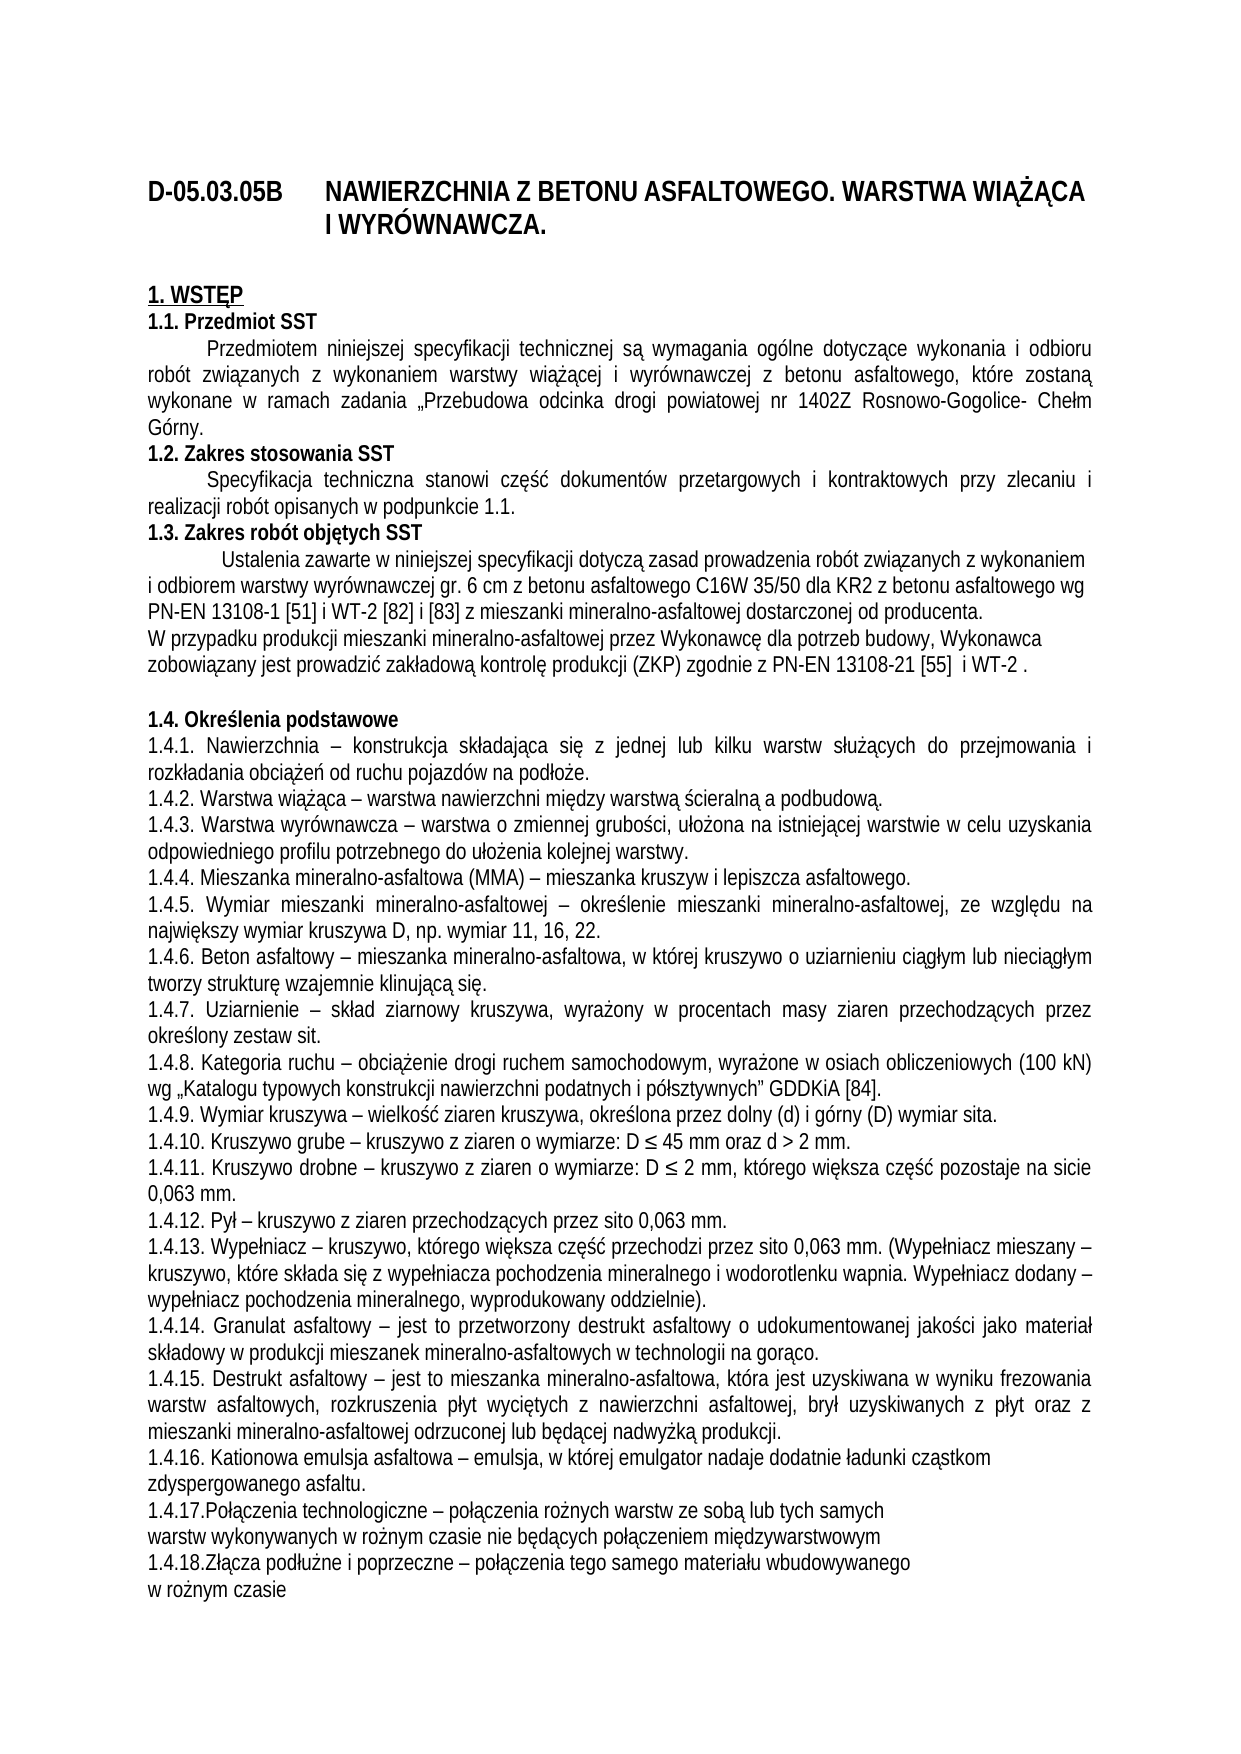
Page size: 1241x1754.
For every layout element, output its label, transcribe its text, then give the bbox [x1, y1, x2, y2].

text w rożnym czasie [148, 1576, 1093, 1602]
text Przedmiotem niniejszej specyfikacji technicznej są wymagania ogólne dotyczące wykonania i odbioru robót związanych z wykonaniem warstwy wiążącej i wyrównawczej z betonu asfaltowego, które zostaną wykonane w ramach zadania „Przebudowa odcinka drogi powiatowej nr 1402Z Rosnowo-Gogolice- Chełm Górny. [148, 335, 1093, 440]
text 1. WSTĘP [148, 280, 1093, 308]
text 1.4.4. Mieszanka mineralno-asfaltowa (MMA) – mieszanka kruszyw i lepiszcza asfaltowego. [148, 864, 1093, 891]
text 1.2. Zakres stosowania SST [148, 440, 1093, 466]
text warstw wykonywanych w rożnym czasie nie będących połączeniem międzywarstwowym [148, 1523, 1093, 1549]
text 1.4.5. Wymiar mieszanki mineralno-asfaltowej – określenie mieszanki mineralno-asfaltowej, ze względu na największy wymiar kruszywa D, np. wymiar 11, 16, 22. [148, 891, 1093, 943]
text Ustalenia zawarte w niniejszej specyfikacji dotyczą zasad prowadzenia robót związanych z wykonaniem i odbiorem warstwy wyrównawczej gr. 6 cm z betonu asfaltowego C16W 35/50 dla KR2 z betonu asfaltowego wg PN-EN 13108-1 [51] i WT-2 [82] i [83] z mieszanki mineralno-asfaltowej dostarczonej od producenta. W przypadku produkcji mieszanki mineralno-asfaltowej przez Wykonawcę dla potrzeb budowy, Wykonawca zobowiązany jest prowadzić zakładową kontrolę produkcji (ZKP) zgodnie z PN-EN 13108-21 [55] i WT-2 . [148, 546, 1093, 677]
text 1.4.11. Kruszywo drobne – kruszywo z ziaren o wymiarze: D ≤ , którego większa część pozostaje na sicie . [148, 1154, 1093, 1207]
text 1.4.13. Wypełniacz – kruszywo, którego większa część przechodzi przez sito . (Wypełniacz mieszany – kruszywo, które składa się z wypełniacza pochodzenia mineralnego i wodorotlenku wapnia. Wypełniacz dodany – wypełniacz pochodzenia mineralnego, wyprodukowany oddzielnie). [148, 1233, 1093, 1312]
subtitle 1.3. Zakres robót objętych SST [148, 519, 1093, 546]
text 1.4.16. Kationowa emulsja asfaltowa – emulsja, w której emulgator nadaje dodatnie ładunki cząstkom zdyspergowanego asfaltu. [148, 1444, 1093, 1497]
text 1.4.3. Warstwa wyrównawcza – warstwa o zmiennej grubości, ułożona na istniejącej warstwie w celu uzyskania odpowiedniego profilu potrzebnego do ułożenia kolejnej warstwy. [148, 811, 1093, 864]
text 1.4.7. Uziarnienie – skład ziarnowy kruszywa, wyrażony w procentach masy ziaren przechodzących przez określony zestaw sit. [148, 996, 1093, 1049]
text 1.4.9. Wymiar kruszywa – wielkość ziaren kruszywa, określona przez dolny (d) i górny (D) wymiar sita. [148, 1101, 1093, 1128]
subtitle 1.4. Określenia podstawowe [148, 706, 1093, 732]
text 1.1. Przedmiot SST [148, 308, 1093, 335]
text 1.4.6. Beton asfaltowy – mieszanka mineralno-asfaltowa, w której kruszywo o uziarnieniu ciągłym lub nieciągłym tworzy strukturę wzajemnie klinującą się. [148, 943, 1093, 996]
text 1.4.15. Destrukt asfaltowy – jest to mieszanka mineralno-asfaltowa, która jest uzyskiwana w wyniku frezowania warstw asfaltowych, rozkruszenia płyt wyciętych z nawierzchni asfaltowej, brył uzyskiwanych z płyt oraz z mieszanki mineralno-asfaltowej odrzuconej lub będącej nadwyżką produkcji. [148, 1365, 1093, 1444]
text 1.4.17.Połączenia technologiczne – połączenia rożnych warstw ze sobą lub tych samych [148, 1497, 1093, 1523]
text 1.4.14. Granulat asfaltowy – jest to przetworzony destrukt asfaltowy o udokumentowanej jakości jako materiał składowy w produkcji mieszanek mineralno-asfaltowych w technologii na gorąco. [148, 1312, 1093, 1365]
text D-05.03.05b NAWIERZCHNIA Z BETONU ASFALTOWEGO. WARSTWA WIĄŻĄCA i WYRÓWNAWCZA. [148, 174, 1093, 241]
text 1.4.10. Kruszywo grube – kruszywo z ziaren o wymiarze: D ≤ oraz d > . [148, 1128, 1093, 1154]
text 1.4.18.Złącza podłużne i poprzeczne – połączenia tego samego materiału wbudowywanego [148, 1549, 1093, 1576]
text 1.4.8. Kategoria ruchu – obciążenie drogi ruchem samochodowym, wyrażone w osiach obliczeniowych (100 kN) wg „Katalogu typowych konstrukcji nawierzchni podatnych i półsztywnych” GDDKiA [84]. [148, 1049, 1093, 1101]
text 1.4.1. Nawierzchnia – konstrukcja składająca się z jednej lub kilku warstw służących do przejmowania i rozkładania obciążeń od ruchu pojazdów na podłoże. [148, 732, 1093, 785]
text 1.4.2. Warstwa wiążąca – warstwa nawierzchni między warstwą ścieralną a podbudową. [148, 785, 1093, 811]
text Specyfikacja techniczna stanowi część dokumentów przetargowych i kontraktowych przy zlecaniu i realizacji robót opisanych w podpunkcie 1.1. [148, 466, 1093, 519]
text 1.4.12. Pył – kruszywo z ziaren przechodzących przez sito . [148, 1207, 1093, 1233]
